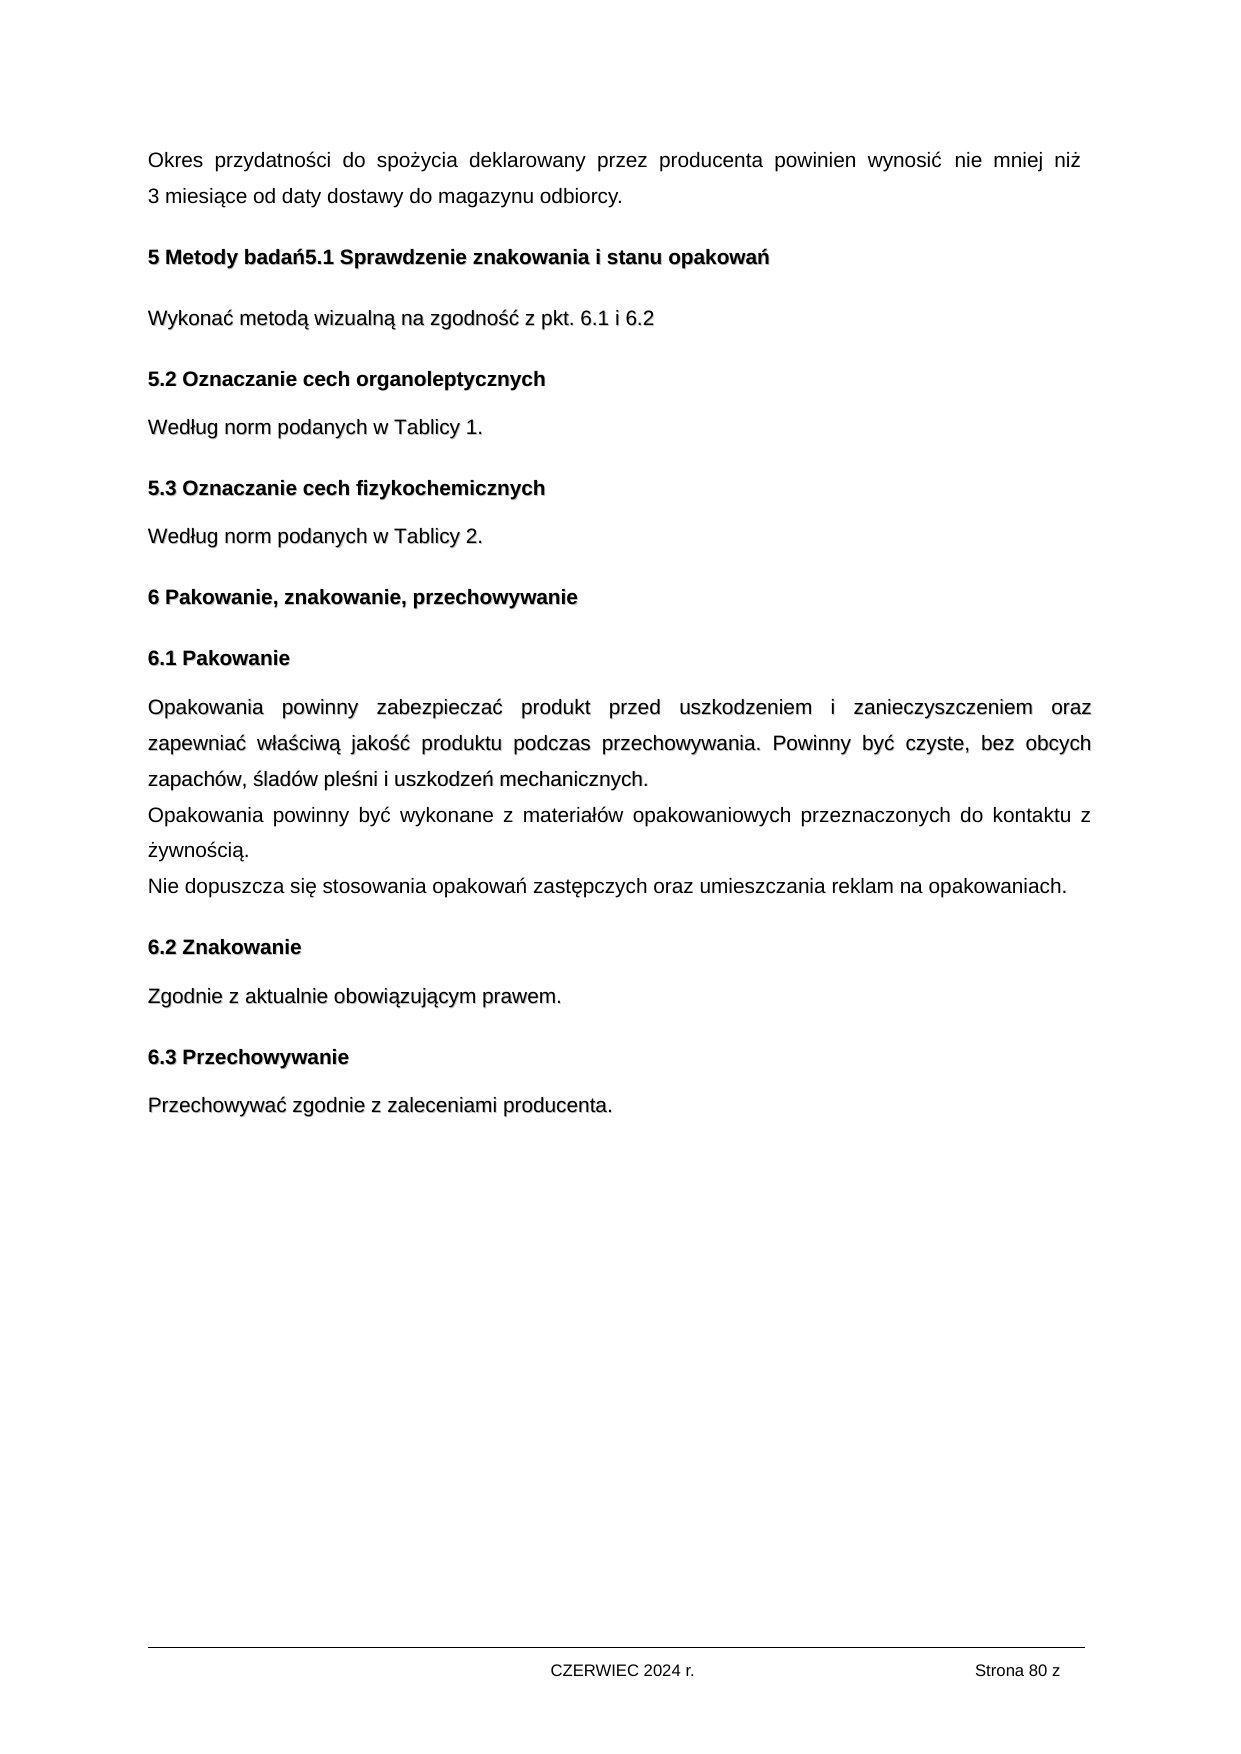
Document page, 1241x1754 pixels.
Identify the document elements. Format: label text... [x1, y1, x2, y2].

text 6.1 Pakowanie [148, 646, 1092, 670]
text Przechowywać zgodnie z zaleceniami producenta. [148, 1093, 1092, 1117]
text Opakowania powinny być wykonane z materiałów opakowaniowych przeznaczonych do kontaktu z żywnością. [148, 802, 1092, 862]
text Wykonać metodą wizualną na zgodność z pkt. 6.1 i 6.2 [148, 306, 1092, 329]
text 6.3 Przechowywanie [148, 1044, 1092, 1068]
text 5.2 Oznaczanie cech organoleptycznych [148, 366, 1092, 390]
text Zgodnie z aktualnie obowiązującym prawem. [148, 984, 1092, 1008]
text Według norm podanych w Tablicy 2. [148, 524, 1092, 548]
text 6.2 Znakowanie [148, 935, 1092, 959]
text 5 Metody badań5.1 Sprawdzenie znakowania i stanu opakowań [148, 244, 1092, 268]
text 5.3 Oznaczanie cech fizykochemicznych [148, 476, 1092, 500]
text 6 Pakowanie, znakowanie, przechowywanie [148, 585, 1092, 609]
text Nie dopuszcza się stosowania opakowań zastępczych oraz umieszczania reklam na opakowaniach. [148, 874, 1092, 898]
text Według norm podanych w Tablicy 1. [148, 415, 1092, 439]
text Opakowania powinny zabezpieczać produkt przed uszkodzeniem i zanieczyszczeniem oraz zapewniać właściwą jakość produktu podczas przechowywania. Powinny być czyste, bez obcych zapachów, śladów pleśni i uszkodzeń mechanicznych. [148, 694, 1092, 790]
text Okres przydatności do spożycia deklarowany przez producenta powinien wynosić nie mniej niż 3 miesiące od daty dostawy do magazynu odbiorcy. [148, 148, 1092, 208]
